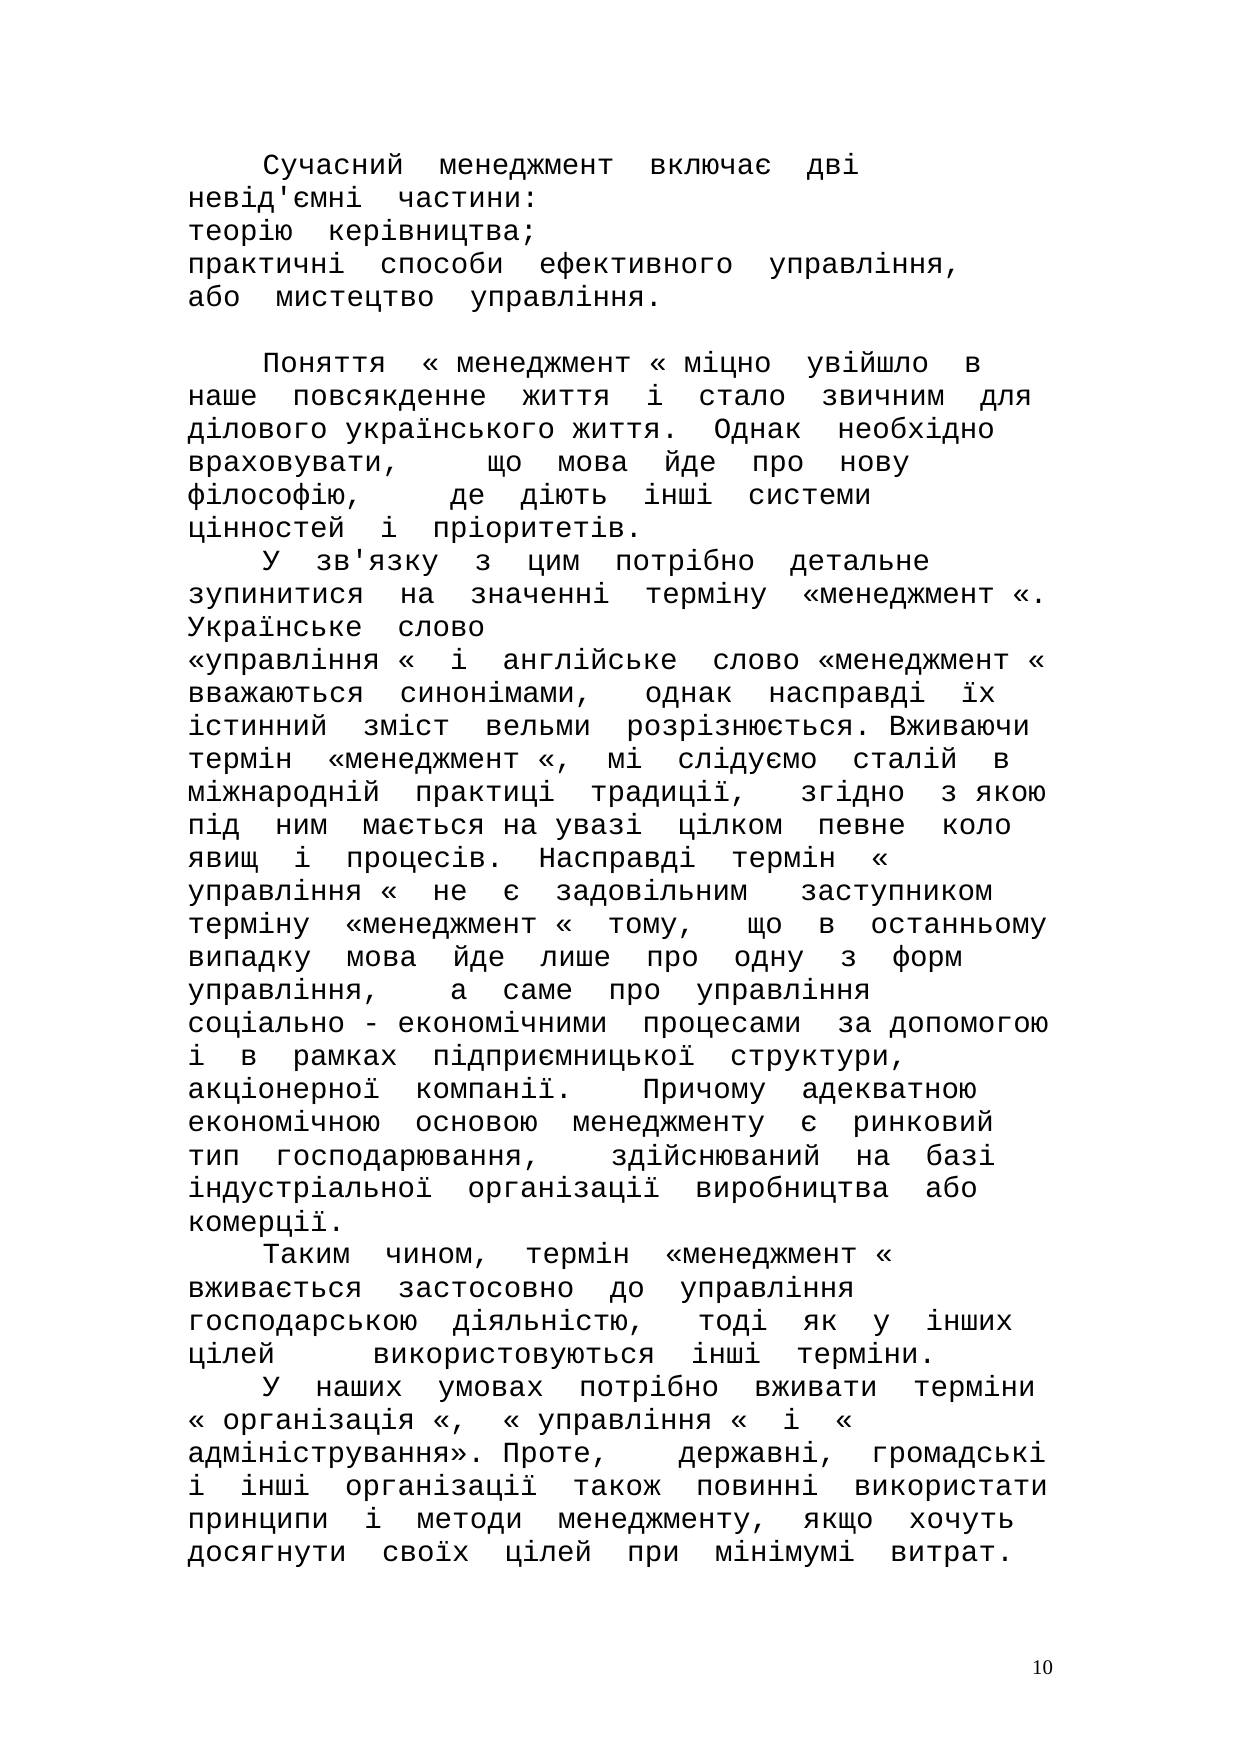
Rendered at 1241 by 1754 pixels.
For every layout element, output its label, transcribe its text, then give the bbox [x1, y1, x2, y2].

text теорію керівництва; [187, 216, 1053, 249]
text Сучасний менеджмент включає дві невід'ємні частини: [187, 150, 1053, 216]
text У наших умовах потрібно вживати терміни « організація «, « управління « і « адміністрування». Проте, державні, громадські і інші організації також повинні використати принципи і методи менеджменту, якщо хочуть досягнути своїх цілей при мінімумі витрат. [187, 1372, 1053, 1570]
text «управління « і англійське слово «менеджмент « вважаються синонімами, однак насправді їх істинний зміст вельми розрізнюється. Вживаючи термін «менеджмент «, мі слідуємо сталій в міжнародній практиці традиції, згідно з якою під ним мається на увазі цілком певне коло явищ і процесів. Насправді термін « управління « не є задовільним заступником терміну «менеджмент « тому, що в останньому випадку мова йде лише про одну з форм управління, а саме про управління соціально - економічними процесами за допомогою і в рамках підприємницької структури, акціонерної компанії. Причому адекватною економічною основою менеджменту є ринковий тип господарювання, здійснюваний на базі індустріальної організації виробництва або комерції. [187, 645, 1053, 1240]
text практичні способи ефективного управління, або мистецтво управління. [187, 249, 1053, 315]
text Поняття « менеджмент « міцно увійшло в наше повсякденне життя і стало звичним для ділового українського життя. Однак необхідно враховувати, що мова йде про нову філософію, де діють інші системи цінностей і пріоритетів. [187, 348, 1053, 546]
text У зв'язку з цим потрібно детальне зупинитися на значенні терміну «менеджмент «. Українське слово [187, 546, 1053, 645]
text Таким чином, термін «менеджмент « вживається застосовно до управління господарською діяльністю, тоді як у інших цілей використовуються інші терміни. [187, 1240, 1053, 1372]
